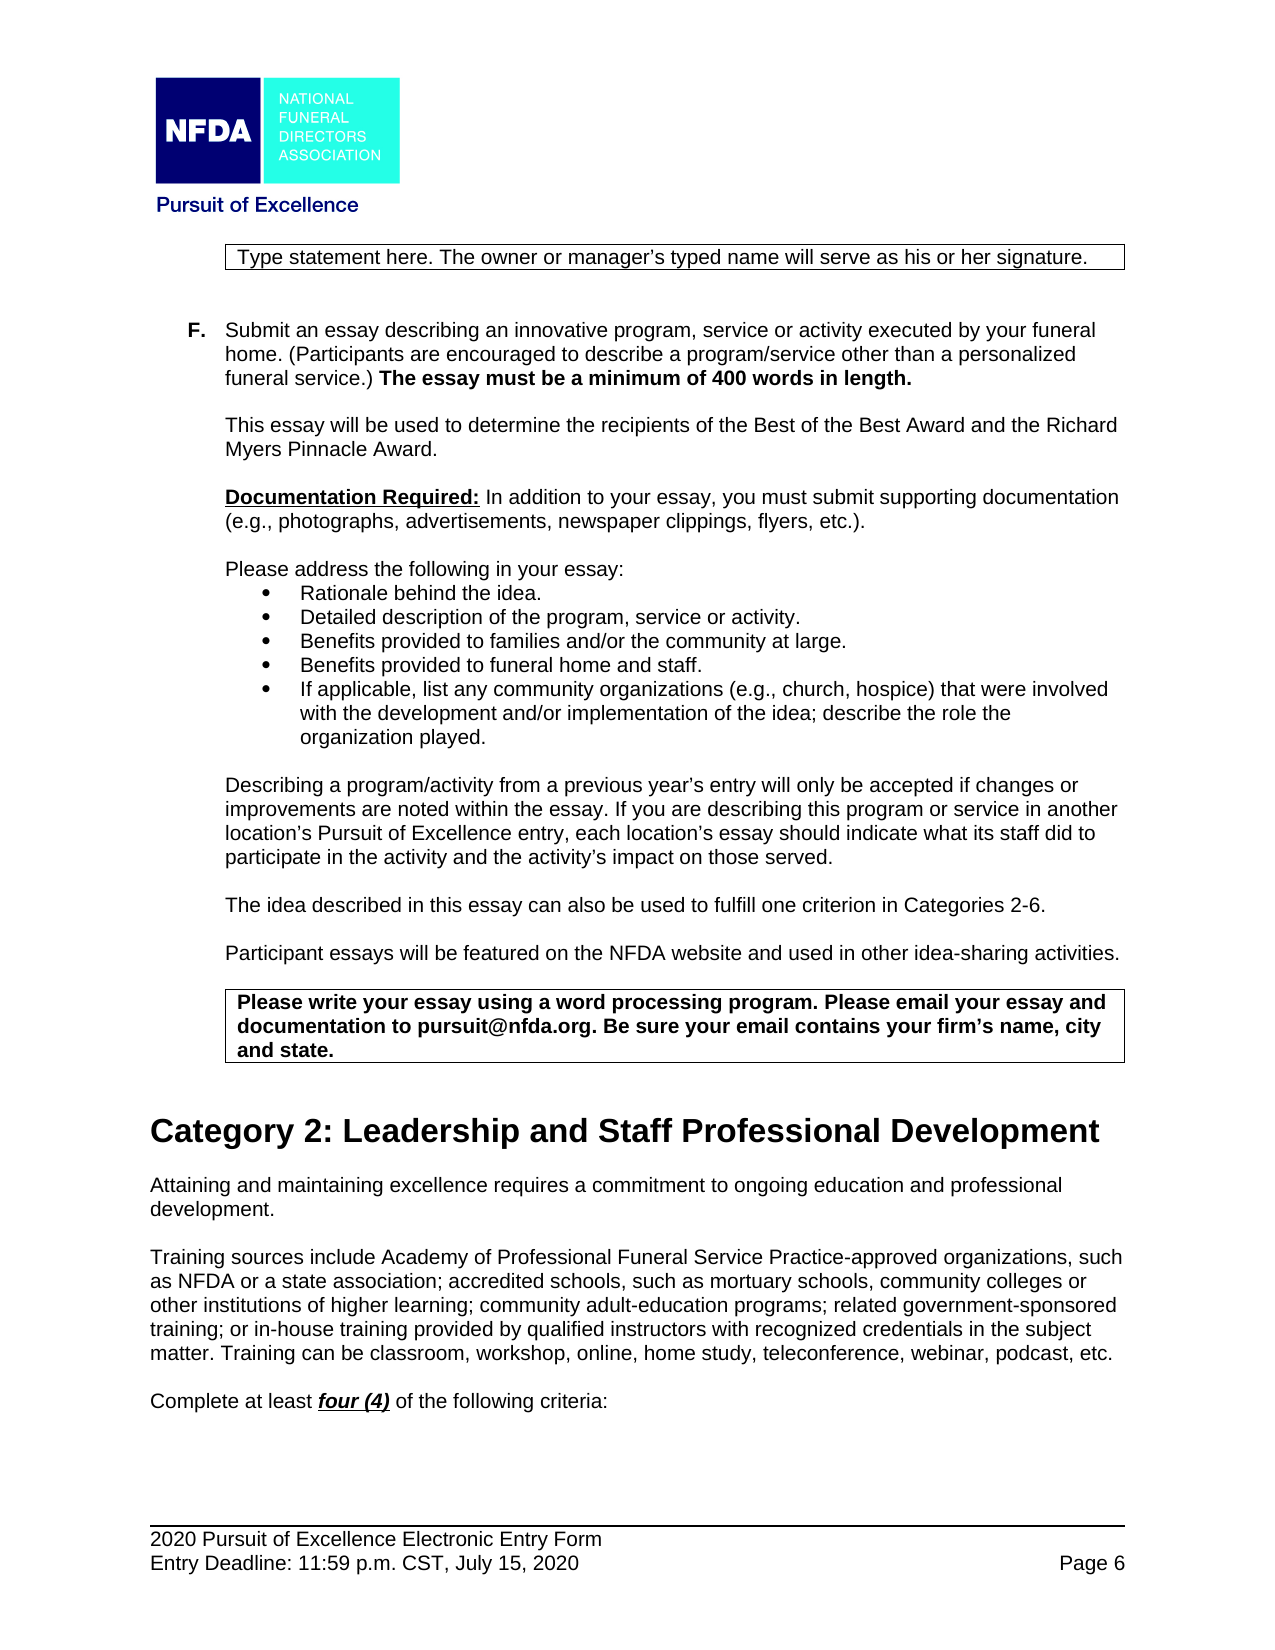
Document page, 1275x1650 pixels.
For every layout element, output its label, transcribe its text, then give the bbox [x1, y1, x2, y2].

list Participant essays will be featured on the NFDA website and used in other idea-sharing activities. [225, 941, 1125, 965]
list This essay will be used to determine the recipients of the Best of the Best Award and the Richard Myers Pinnacle Award. [225, 413, 1125, 461]
list Benefits provided to families and/or the community at large. [262, 629, 1125, 653]
list Documentation Required: In addition to your essay, you must submit supporting documentation (e.g., photographs, advertisements, newspaper clippings, flyers, etc.). [225, 485, 1125, 533]
text Category 2: Leadership and Staff Professional Development [150, 1111, 1125, 1149]
list Benefits provided to funeral home and staff. [262, 653, 1125, 677]
text Attaining and maintaining excellence requires a commitment to ongoing education and professional development. [150, 1173, 1125, 1221]
list Please address the following in your essay: [225, 557, 1125, 581]
list Detailed description of the program, service or activity. [262, 605, 1125, 629]
list The idea described in this essay can also be used to fulfill one criterion in Categories 2-6. [225, 893, 1125, 917]
picture [150, 75, 403, 220]
table_header Please write your essay using a word processing program. Please email your essay and documentation to pursuit@nfda.org. Be sure your email contains your firm’s name, city and state. [226, 990, 1124, 1062]
text Training sources include Academy of Professional Funeral Service Practice-approved organizations, such as NFDA or a state association; accredited schools, such as mortuary schools, community colleges or other institutions of higher learning; community adult-education programs; related government-sponsored training; or in-house training provided by qualified instructors with recognized credentials in the subject matter. Training can be classroom, workshop, online, home study, teleconference, webinar, podcast, etc. [150, 1245, 1125, 1365]
text Complete at least four (4) of the following criteria: [150, 1389, 1125, 1413]
list If applicable, list any community organizations (e.g., church, hospice) that were involved with the development and/or implementation of the idea; describe the role the organization played. [262, 677, 1125, 749]
list Submit an essay describing an innovative program, service or activity executed by your funeral home. (Participants are encouraged to describe a program/service other than a personalized funeral service.) The essay must be a minimum of 400 words in length. [187, 317, 1125, 389]
list Describing a program/activity from a previous year’s entry will only be accepted if changes or improvements are noted within the essay. If you are describing this program or service in another location’s Pursuit of Excellence entry, each location’s essay should indicate what its staff did to participate in the activity and the activity’s impact on those served. [225, 773, 1125, 869]
list Rationale behind the idea. [262, 581, 1125, 605]
